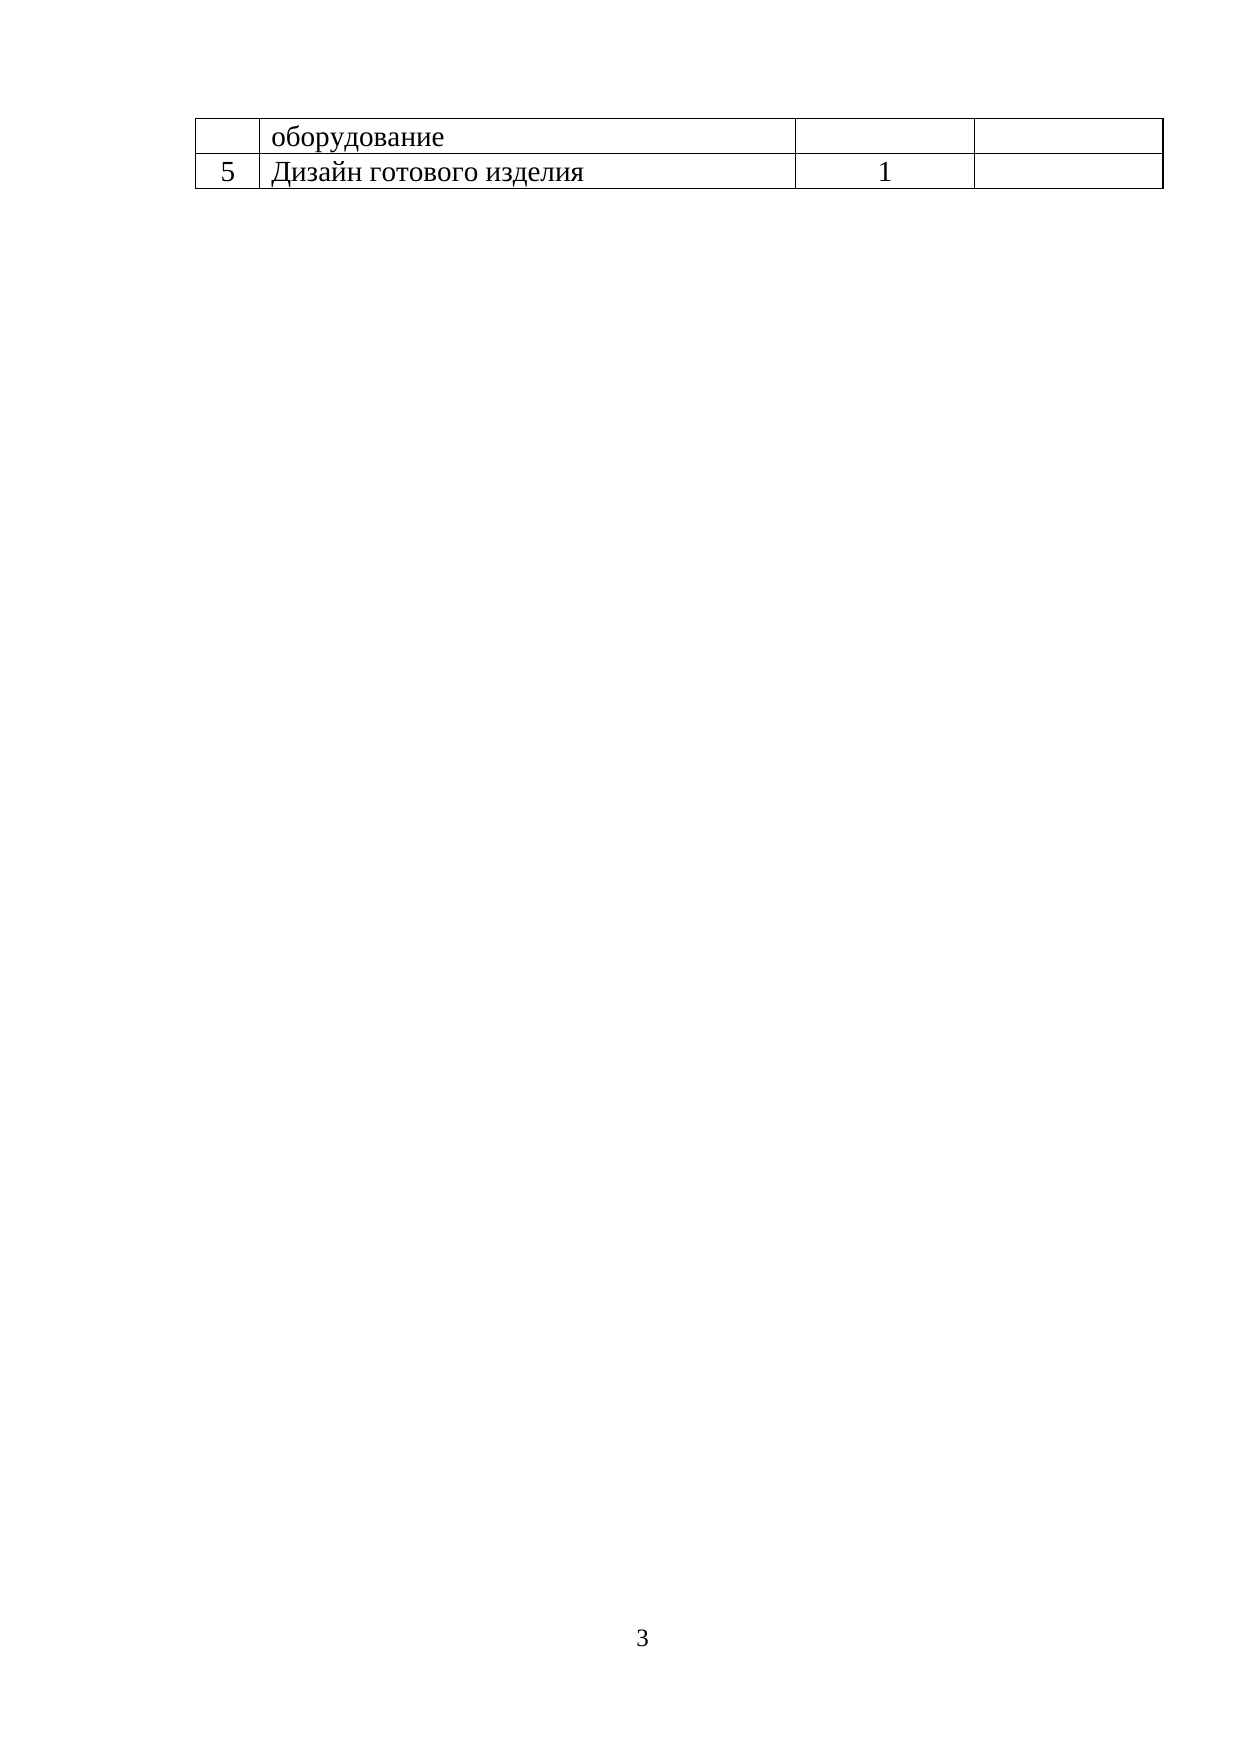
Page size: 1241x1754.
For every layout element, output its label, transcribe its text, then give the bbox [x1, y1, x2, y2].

table_cell 5 [196, 154, 259, 188]
table_cell [975, 119, 1162, 153]
table_cell Дизайн готового изделия [260, 154, 795, 188]
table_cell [260, 119, 795, 153]
table_cell 4 [196, 119, 259, 153]
table_cell [975, 154, 1162, 188]
table_cell 1 [796, 154, 974, 188]
table_cell 2 [796, 119, 974, 153]
